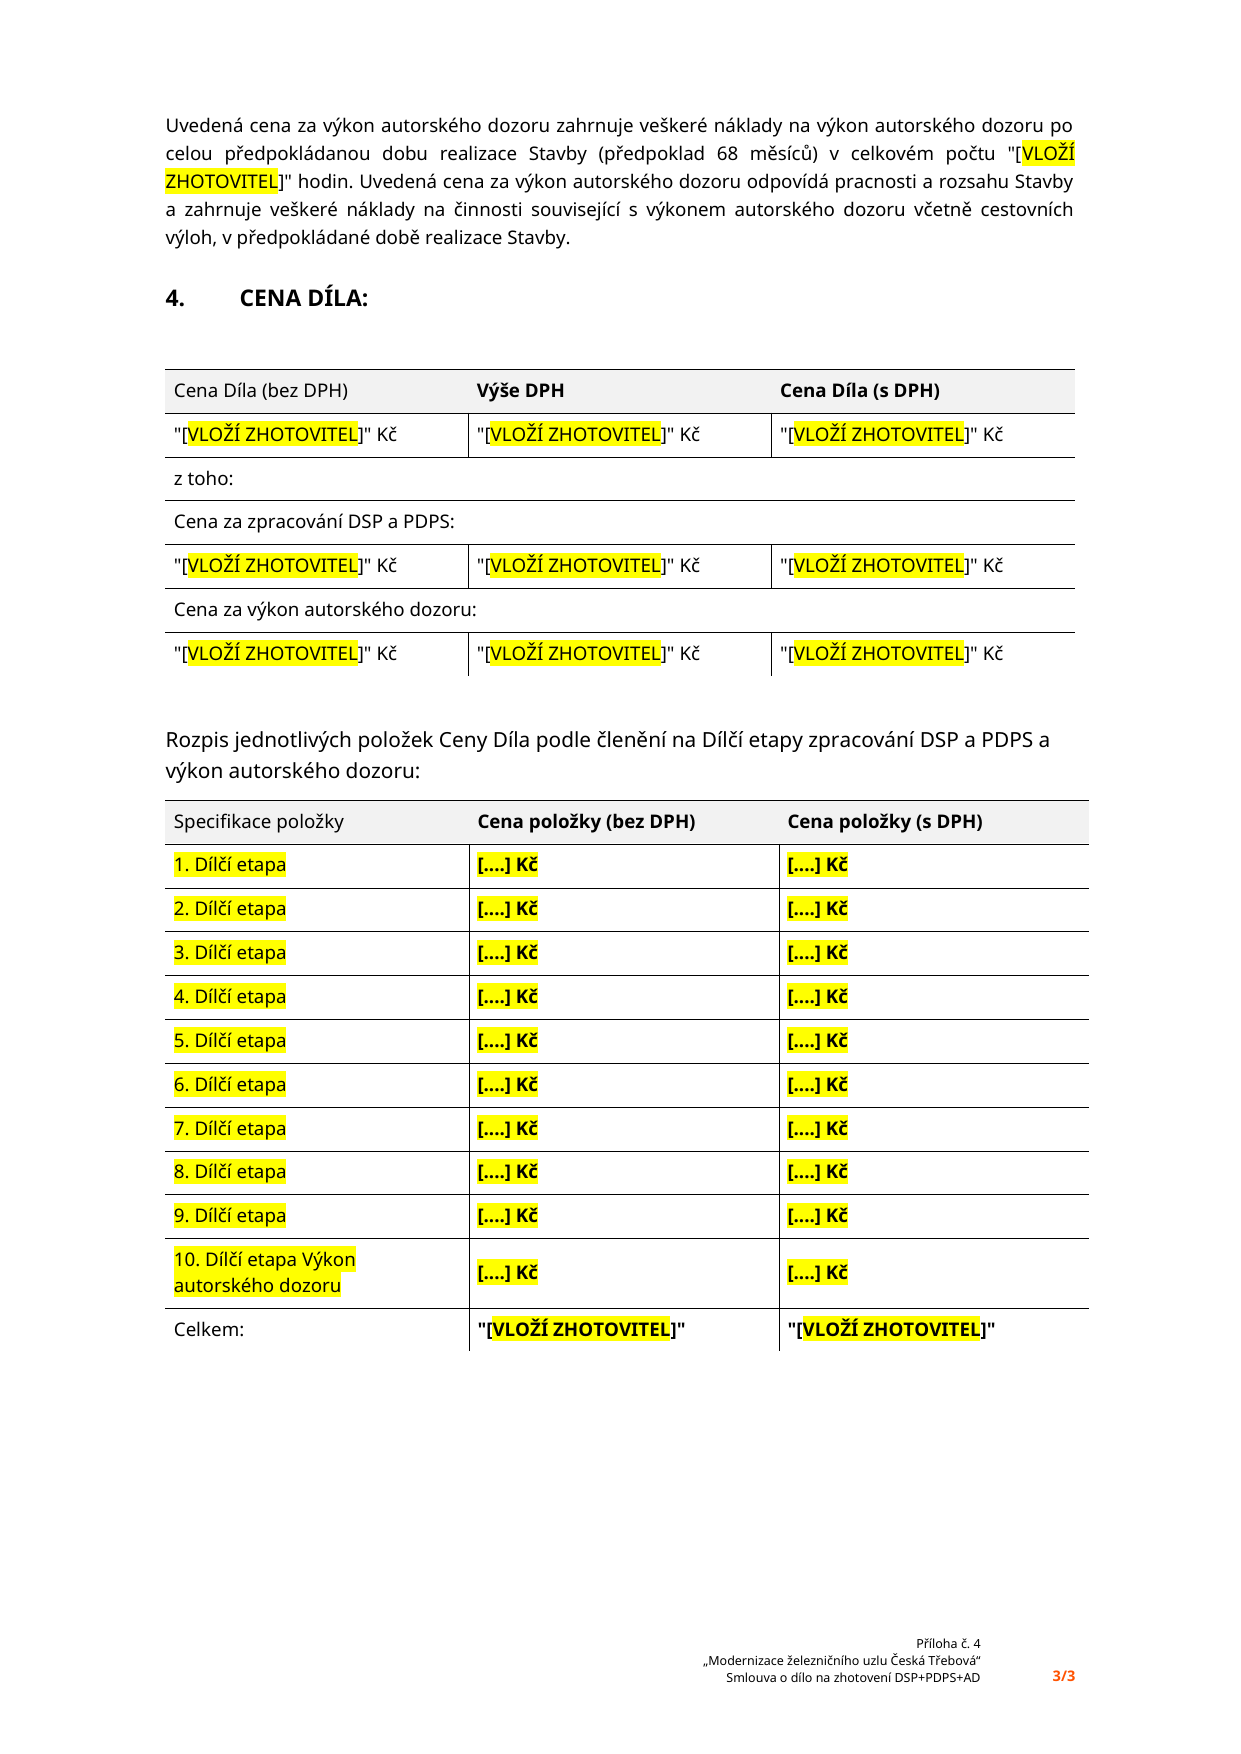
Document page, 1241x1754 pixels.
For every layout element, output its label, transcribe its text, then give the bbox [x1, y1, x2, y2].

table_cell 3. Dílčí etapa [165, 932, 469, 975]
table_cell 9. Dílčí etapa [165, 1195, 469, 1238]
text Uvedená cena za výkon autorského dozoru zahrnuje veškeré náklady na výkon autorského dozoru po celou předpokládanou dobu realizace Stavby (předpoklad 68 měsíců) v celkovém počtu "[VLOŽÍ ZHOTOVITEL]" hodin. Uvedená cena za výkon autorského dozoru odpovídá pracnosti a rozsahu Stavby a zahrnuje veškeré náklady na činnosti související s výkonem autorského dozoru včetně cestovních výloh, v předpokládané době realizace Stavby. [165, 112, 1075, 250]
table_cell z toho: [165, 458, 1075, 500]
table_cell "[VLOŽÍ ZHOTOVITEL]" Kč [469, 545, 771, 588]
table_cell 1. Dílčí etapa [165, 845, 469, 887]
table_cell [....] Kč [470, 1020, 779, 1063]
table_cell "[VLOŽÍ ZHOTOVITEL]" Kč [772, 545, 1075, 588]
table_cell [....] Kč [780, 976, 1089, 1019]
table_header Výše DPH [468, 370, 772, 413]
table_header Cena Díla (bez DPH) [165, 370, 468, 413]
table_cell Cena za zpracování DSP a PDPS: [165, 501, 1075, 544]
table_cell [....] Kč [470, 845, 779, 887]
table_cell 2. Dílčí etapa [165, 889, 469, 931]
table_cell [....] Kč [470, 1152, 779, 1194]
table_cell [....] Kč [470, 1195, 779, 1238]
table_cell [....] Kč [470, 1064, 779, 1107]
table_cell [....] Kč [780, 932, 1089, 975]
table_cell [....] Kč [470, 1108, 779, 1151]
table_cell [....] Kč [780, 889, 1089, 931]
table_cell [....] Kč [780, 845, 1089, 887]
table_cell [....] Kč [780, 1195, 1089, 1238]
table_cell "[VLOŽÍ ZHOTOVITEL]" Kč [469, 633, 771, 676]
table_cell [....] Kč [780, 1064, 1089, 1107]
table_cell "[VLOŽÍ ZHOTOVITEL]" [470, 1309, 779, 1351]
table_cell "[VLOŽÍ ZHOTOVITEL]" [780, 1309, 1089, 1351]
table_cell "[VLOŽÍ ZHOTOVITEL]" Kč [165, 633, 468, 676]
table_header Specifikace položky [165, 801, 469, 843]
table_cell Cena za výkon autorského dozoru: [165, 589, 1075, 632]
table_cell 6. Dílčí etapa [165, 1064, 469, 1107]
table_cell 4. Dílčí etapa [165, 976, 469, 1019]
table_cell 8. Dílčí etapa [165, 1152, 469, 1194]
table_cell [....] Kč [780, 1239, 1089, 1308]
text 4. Cena Díla: [165, 281, 1075, 313]
table_cell Celkem: [165, 1309, 469, 1351]
table_cell 7. Dílčí etapa [165, 1108, 469, 1151]
table_cell [....] Kč [780, 1108, 1089, 1151]
table_header Cena Díla (s DPH) [772, 370, 1075, 413]
table_cell [....] Kč [470, 889, 779, 931]
table_cell "[VLOŽÍ ZHOTOVITEL]" Kč [165, 414, 468, 457]
text Rozpis jednotlivých položek Ceny Díla podle členění na Dílčí etapy zpracování DSP a PDPS a výkon autorského dozoru: [165, 725, 1075, 784]
table_cell [....] Kč [470, 932, 779, 975]
table_cell [....] Kč [470, 1239, 779, 1308]
table_cell [....] Kč [470, 976, 779, 1019]
table_header Cena položky (s DPH) [779, 801, 1089, 843]
table_cell [....] Kč [780, 1152, 1089, 1194]
table_cell "[VLOŽÍ ZHOTOVITEL]" Kč [772, 633, 1075, 676]
table_cell "[VLOŽÍ ZHOTOVITEL]" Kč [772, 414, 1075, 457]
table_cell "[VLOŽÍ ZHOTOVITEL]" Kč [165, 545, 468, 588]
table_cell 5. Dílčí etapa [165, 1020, 469, 1063]
table_cell "[VLOŽÍ ZHOTOVITEL]" Kč [469, 414, 771, 457]
table_cell [....] Kč [780, 1020, 1089, 1063]
table_header Cena položky (bez DPH) [469, 801, 779, 843]
table_cell 10. Dílčí etapa Výkon autorského dozoru [165, 1239, 469, 1308]
